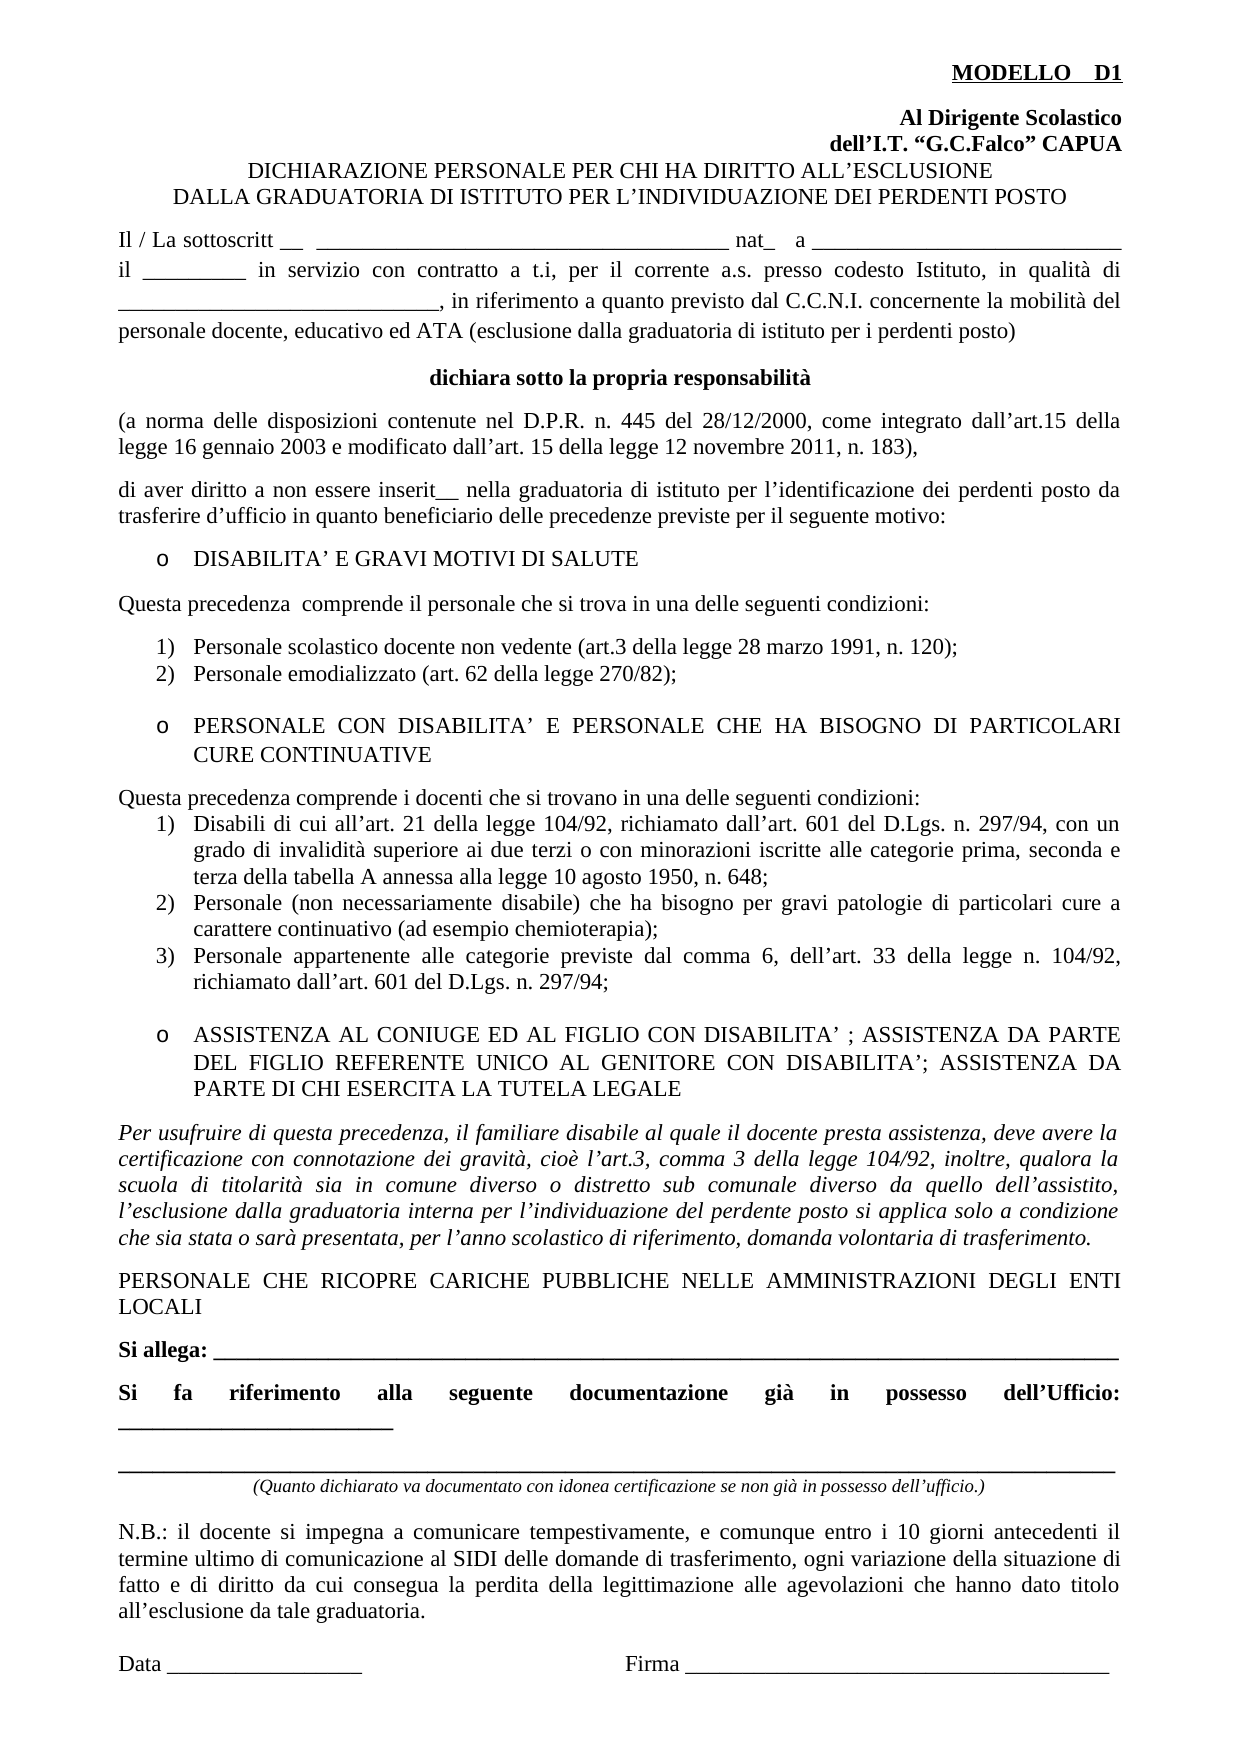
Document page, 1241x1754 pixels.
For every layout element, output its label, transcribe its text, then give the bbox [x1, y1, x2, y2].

list Personale scolastico docente non vedente (art.3 della legge 28 marzo 1991, n. 120); [156, 633, 1122, 660]
list Disabili di cui all’art. 21 della legge 104/92, richiamato dall’art. 601 del D.Lgs. n. 297/94, con un grado di invalidità superiore ai due terzi o con minorazioni iscritte alle categorie prima, seconda e terza della tabella A annessa alla legge 10 agosto 1950, n. 648; [156, 810, 1122, 889]
text (a norma delle disposizioni contenute nel D.P.R. n. 445 del 28/12/2000, come integrato dall’art.15 della legge 16 gennaio 2003 e modificato dall’art. 15 della legge 12 novembre 2011, n. 183), [118, 407, 1122, 459]
text dichiara sotto la propria responsabilità [118, 364, 1122, 390]
text PERSONALE CHE RICOPRE CARICHE PUBBLICHE NELLE AMMINISTRAZIONI DEGLI ENTI LOCALI [118, 1267, 1122, 1320]
text Questa precedenza comprende il personale che si trova in una delle seguenti condizioni: [118, 590, 1122, 617]
list Personale appartenente alle categorie previste dal comma 6, dell’art. 33 della legge n. 104/92, richiamato dall’art. 601 del D.Lgs. n. 297/94; [156, 942, 1122, 994]
text _______________________________________________________________________________________ [118, 1449, 1122, 1475]
text Si fa riferimento alla seguente documentazione già in possesso dell’Ufficio: ________________________ [118, 1379, 1122, 1432]
text MODELLO D1 [118, 59, 1122, 85]
list Personale emodializzato (art. 62 della legge 270/82); [156, 660, 1122, 686]
text Si allega: _______________________________________________________________________________ [118, 1336, 1122, 1363]
list ASSISTENZA AL CONIUGE ED AL FIGLIO CON DISABILITA’ ; ASSISTENZA DA PARTE DEL FIGLIO REFERENTE UNICO AL GENITORE CON DISABILITA’; ASSISTENZA DA PARTE DI CHI ESERCITA LA TUTELA LEGALE [156, 1021, 1122, 1102]
list Personale (non necessariamente disabile) che ha bisogno per gravi patologie di particolari cure a carattere continuativo (ad esempio chemioterapia); [156, 889, 1122, 942]
text Al Dirigente Scolastico [118, 104, 1122, 131]
list PERSONALE CON DISABILITA’ E PERSONALE CHE HA BISOGNO DI PARTICOLARI CURE CONTINUATIVE [156, 712, 1122, 767]
text Questa precedenza comprende i docenti che si trovano in una delle seguenti condizioni: [118, 784, 1122, 810]
text dell’I.T. “G.C.Falco” CAPUA [118, 131, 1122, 157]
text Per usufruire di questa precedenza, il familiare disabile al quale il docente presta assistenza, deve avere la certificazione con connotazione dei gravità, cioè l’art.3, comma 3 della legge 104/92, inoltre, qualora la scuola di titolarità sia in comune diverso o distretto sub comunale diverso da quello dell’assistito, l’esclusione dalla graduatoria interna per l’individuazione del perdente posto si applica solo a condizione che sia stata o sarà presentata, per l’anno scolastico di riferimento, domanda volontaria di trasferimento. [118, 1118, 1122, 1250]
list DISABILITA’ E GRAVI MOTIVI DI SALUTE [156, 546, 1122, 574]
text DICHIARAZIONE PERSONALE PER CHI HA DIRITTO ALL’ESCLUSIONE DALLA GRADUATORIA DI ISTITUTO PER L’INDIVIDUAZIONE DEI PERDENTI POSTO [118, 157, 1122, 209]
text Data _________________ Firma _____________________________________ [118, 1650, 1122, 1676]
text di aver diritto a non essere inserit__ nella graduatoria di istituto per l’identificazione dei perdenti posto da trasferire d’ufficio in quanto beneficiario delle precedenze previste per il seguente motivo: [118, 476, 1122, 529]
text N.B.: il docente si impegna a comunicare tempestivamente, e comunque entro i 10 giorni antecedenti il termine ultimo di comunicazione al SIDI delle domande di trasferimento, ogni variazione della situazione di fatto e di diritto da cui consegua la perdita della legittimazione alle agevolazioni che hanno dato titolo all’esclusione da tale graduatoria. [118, 1518, 1122, 1624]
text (Quanto dichiarato va documentato con idonea certificazione se non già in possesso dell’ufficio.) [118, 1475, 1122, 1497]
text Il / La sottoscritt __ ____________________________________ nat_ a ___________________________ il _________ in servizio con contratto a t.i, per il corrente a.s. presso codesto Istituto, in qualità di ____________________________, in riferimento a quanto previsto dal C.C.N.I. concernente la mobilità del personale docente, educativo ed ATA (esclusione dalla graduatoria di istituto per i perdenti posto) [118, 226, 1122, 343]
